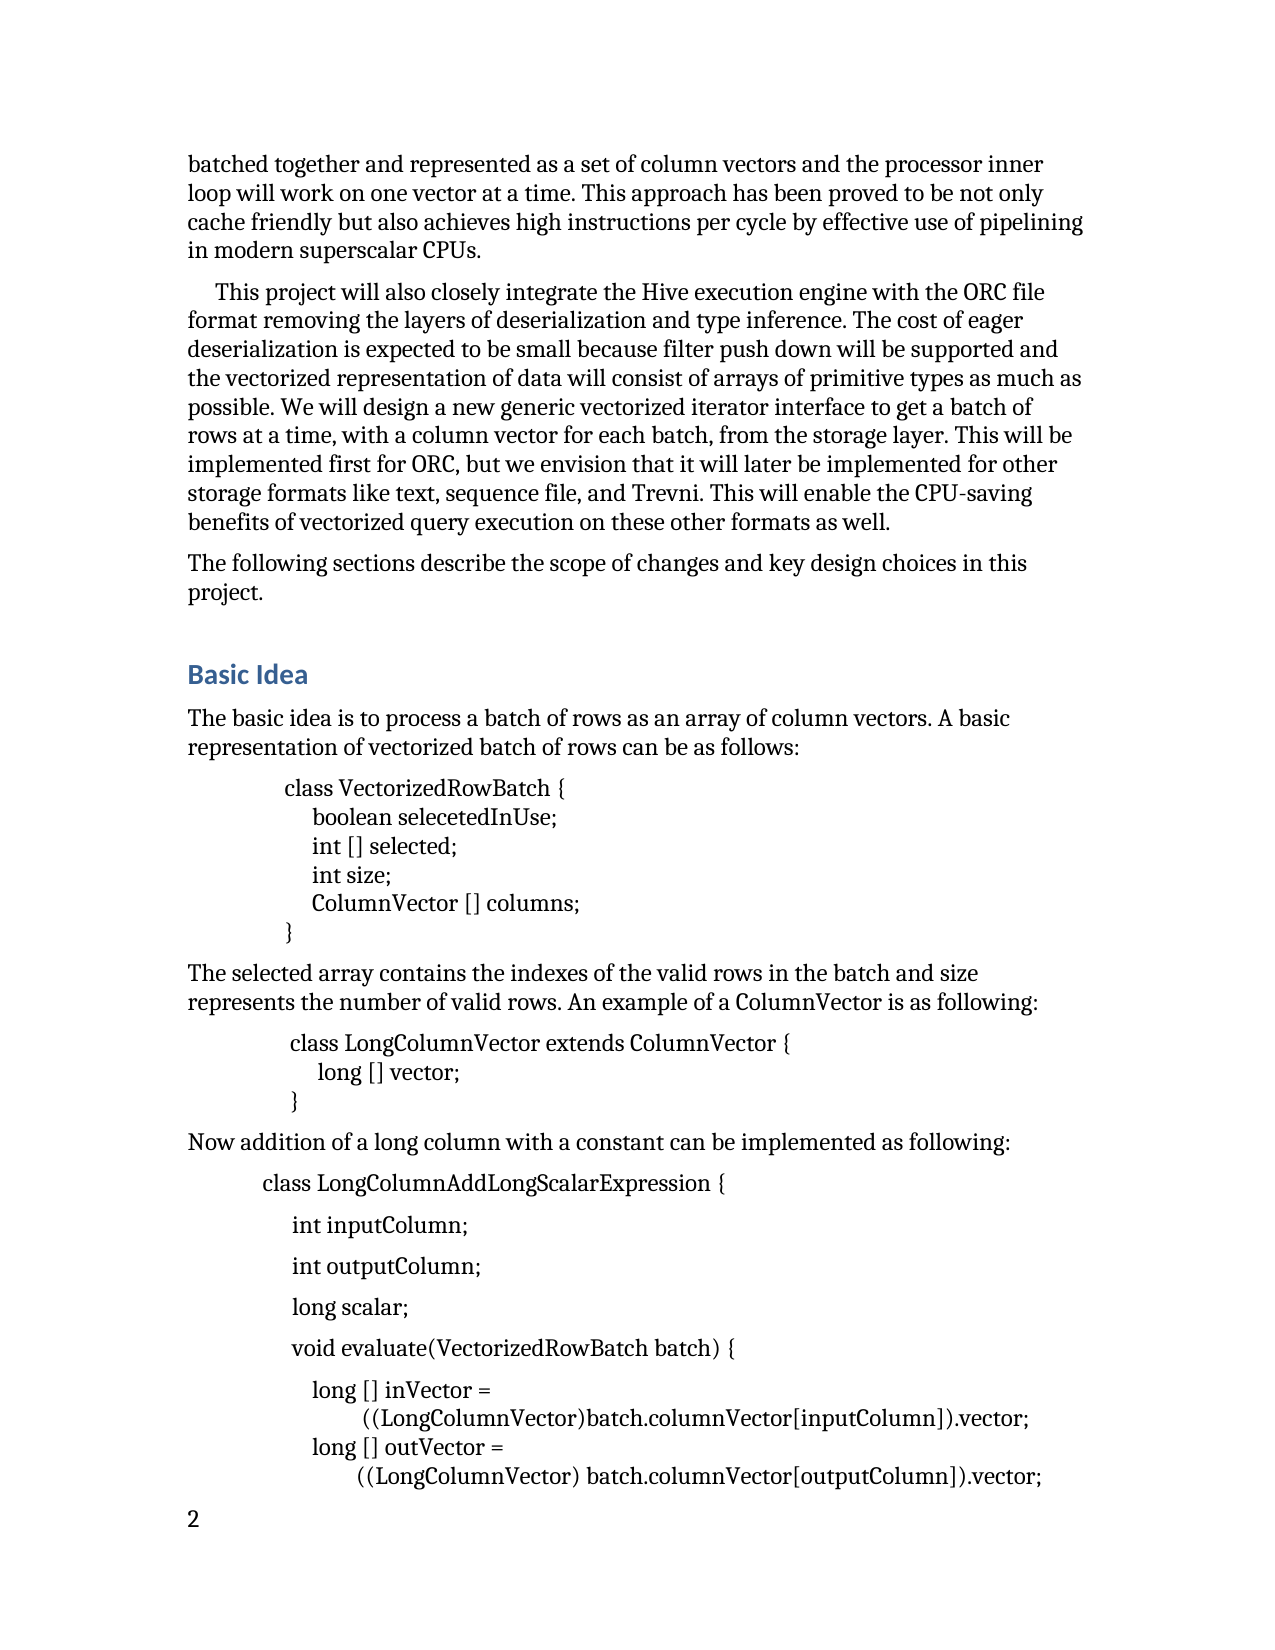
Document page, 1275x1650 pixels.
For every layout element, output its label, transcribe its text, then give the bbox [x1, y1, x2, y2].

list class VectorizedRowBatch { [262, 774, 1087, 803]
text The following sections describe the scope of changes and key design choices in this project. [187, 549, 1087, 606]
text Now addition of a long column with a constant can be implemented as following: [187, 1128, 1087, 1157]
list boolean selecetedInUse; [262, 803, 1087, 832]
list class LongColumnAddLongScalarExpression { [262, 1169, 1087, 1198]
list } [262, 918, 1087, 947]
text The basic idea is to process a batch of rows as an array of column vectors. A basic representation of vectorized batch of rows can be as follows: [187, 704, 1087, 762]
text int outputColumn; [187, 1252, 1087, 1281]
list ((LongColumnVector)batch.columnVector[inputColumn]).vector; [262, 1404, 1087, 1433]
list long [] outVector = [262, 1433, 1087, 1462]
subtitle Basic Idea [187, 656, 1087, 692]
list long [] vector; [262, 1058, 1087, 1087]
text void evaluate(VectorizedRowBatch batch) { [187, 1334, 1087, 1363]
list class LongColumnVector extends ColumnVector { [262, 1029, 1087, 1058]
list ColumnVector [] columns; [262, 889, 1087, 918]
text long scalar; [187, 1293, 1087, 1322]
list int [] selected; [262, 832, 1087, 861]
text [187, 150, 1087, 265]
text The selected array contains the indexes of the valid rows in the batch and size represents the number of valid rows. An example of a ColumnVector is as following: [187, 959, 1087, 1017]
text This project will also closely integrate the Hive execution engine with the ORC file format removing the layers of deserialization and type inference. The cost of eager deserialization is expected to be small because filter push down will be supported and the vectorized representation of data will consist of arrays of primitive types as much as possible. We will design a new generic vectorized iterator interface to get a batch of rows at a time, with a column vector for each batch, from the storage layer. This will be implemented first for ORC, but we envision that it will later be implemented for other storage formats like text, sequence file, and Trevni. This will enable the CPU-saving benefits of vectorized query execution on these other formats as well. [187, 277, 1087, 536]
list int size; [262, 861, 1087, 889]
list long [] inVector = [262, 1376, 1087, 1404]
list } [262, 1087, 1087, 1116]
list ((LongColumnVector) batch.columnVector[outputColumn]).vector; [262, 1462, 1087, 1491]
text int inputColumn; [187, 1211, 1087, 1239]
